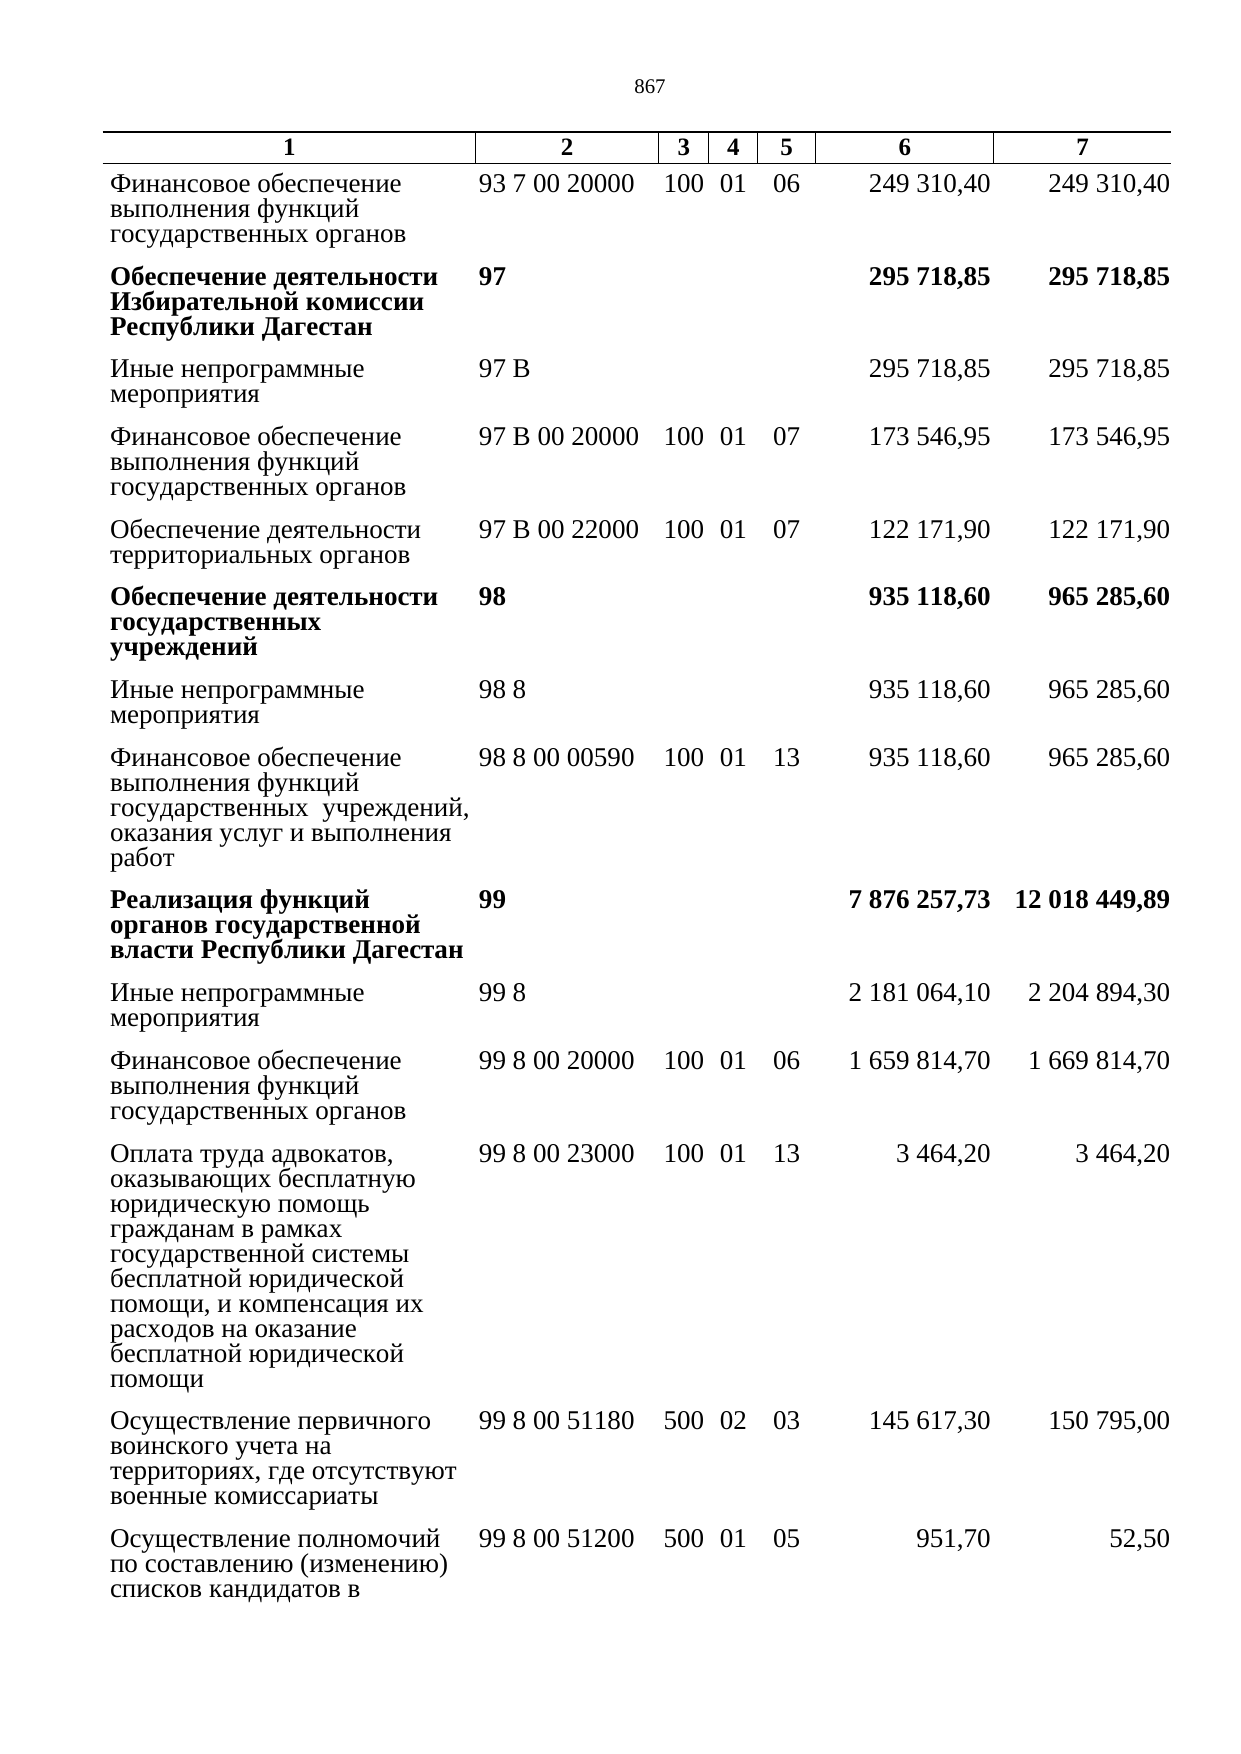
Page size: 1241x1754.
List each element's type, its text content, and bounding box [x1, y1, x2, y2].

table_header 4 [709, 133, 757, 163]
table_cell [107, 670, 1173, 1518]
table_header 6 [816, 133, 993, 163]
table_header 5 [758, 133, 815, 163]
table_header 2 [476, 133, 658, 163]
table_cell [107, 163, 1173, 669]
table_header 3 [659, 133, 708, 163]
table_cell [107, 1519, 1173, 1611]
table_header 7 [994, 133, 1171, 163]
table_header 1 [103, 133, 475, 163]
